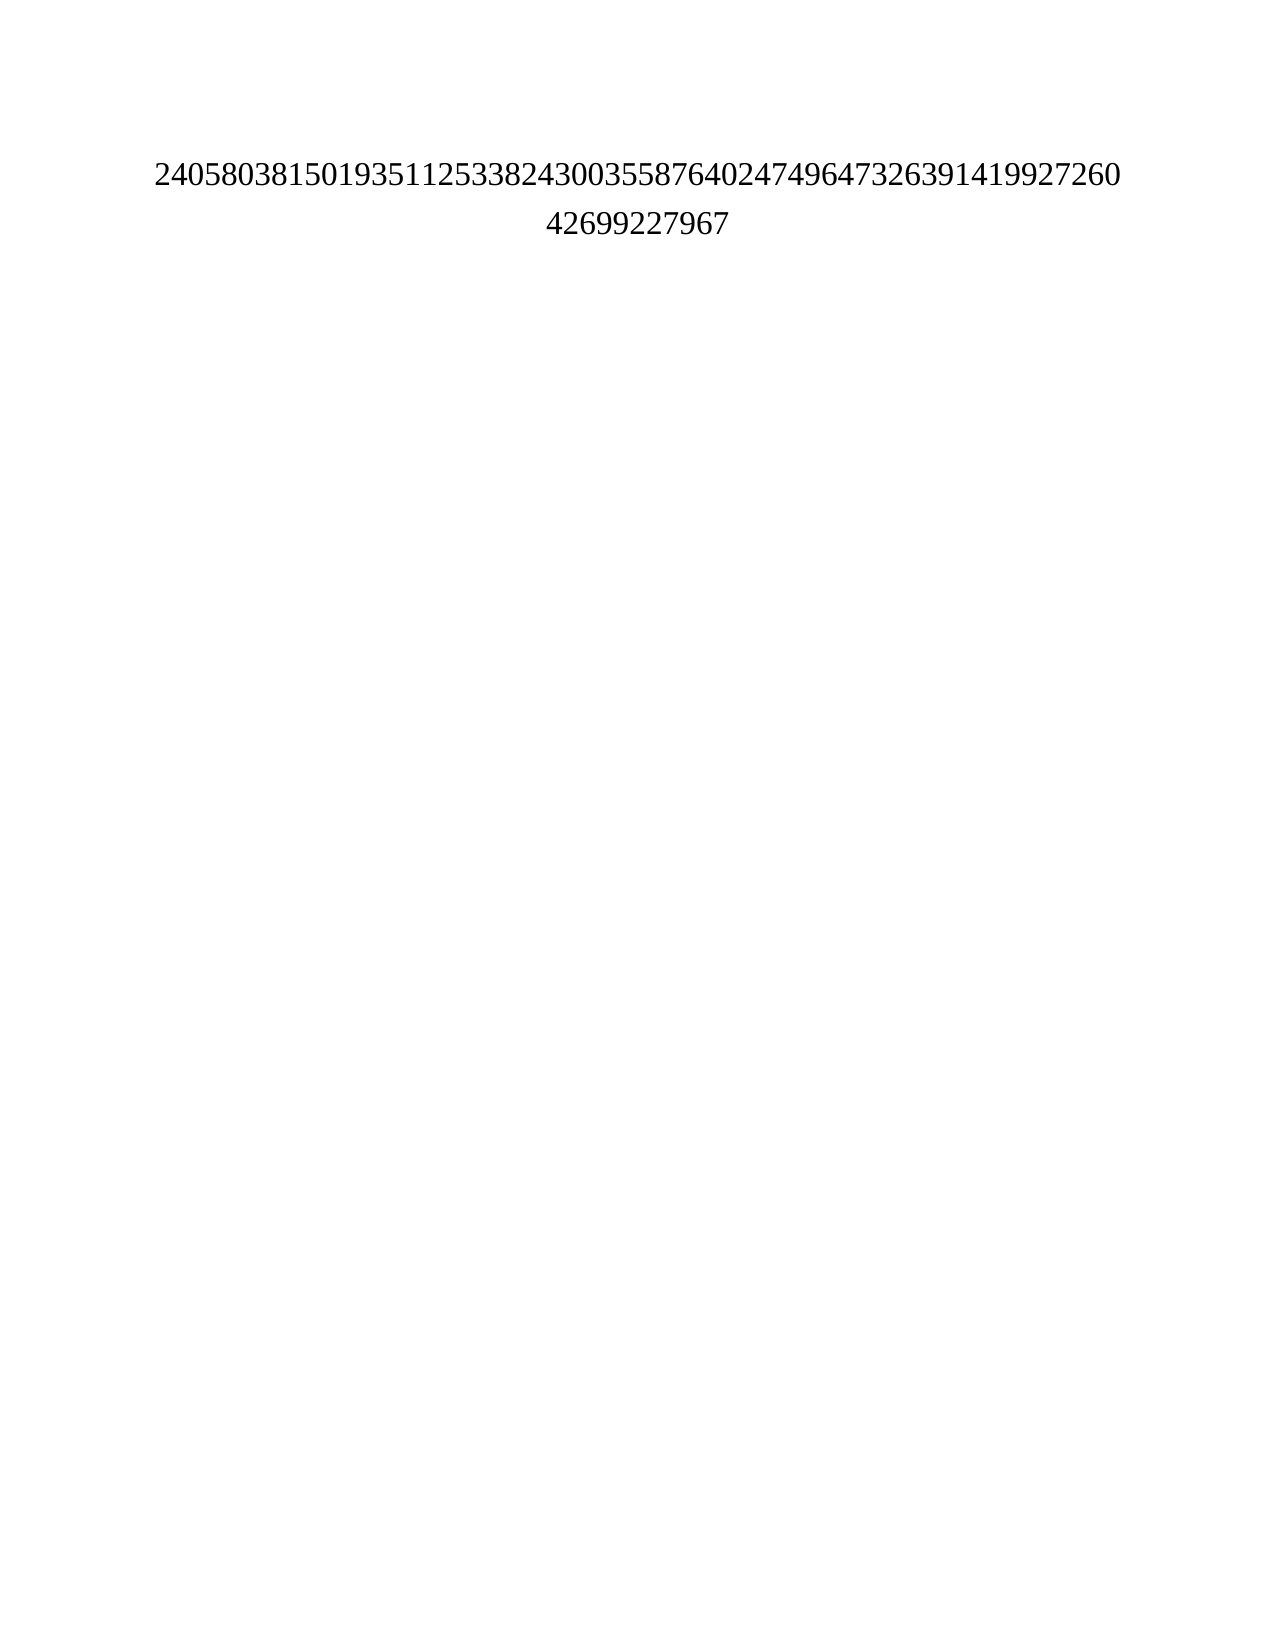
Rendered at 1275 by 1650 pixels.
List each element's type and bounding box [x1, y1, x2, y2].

text [150, 150, 1125, 244]
